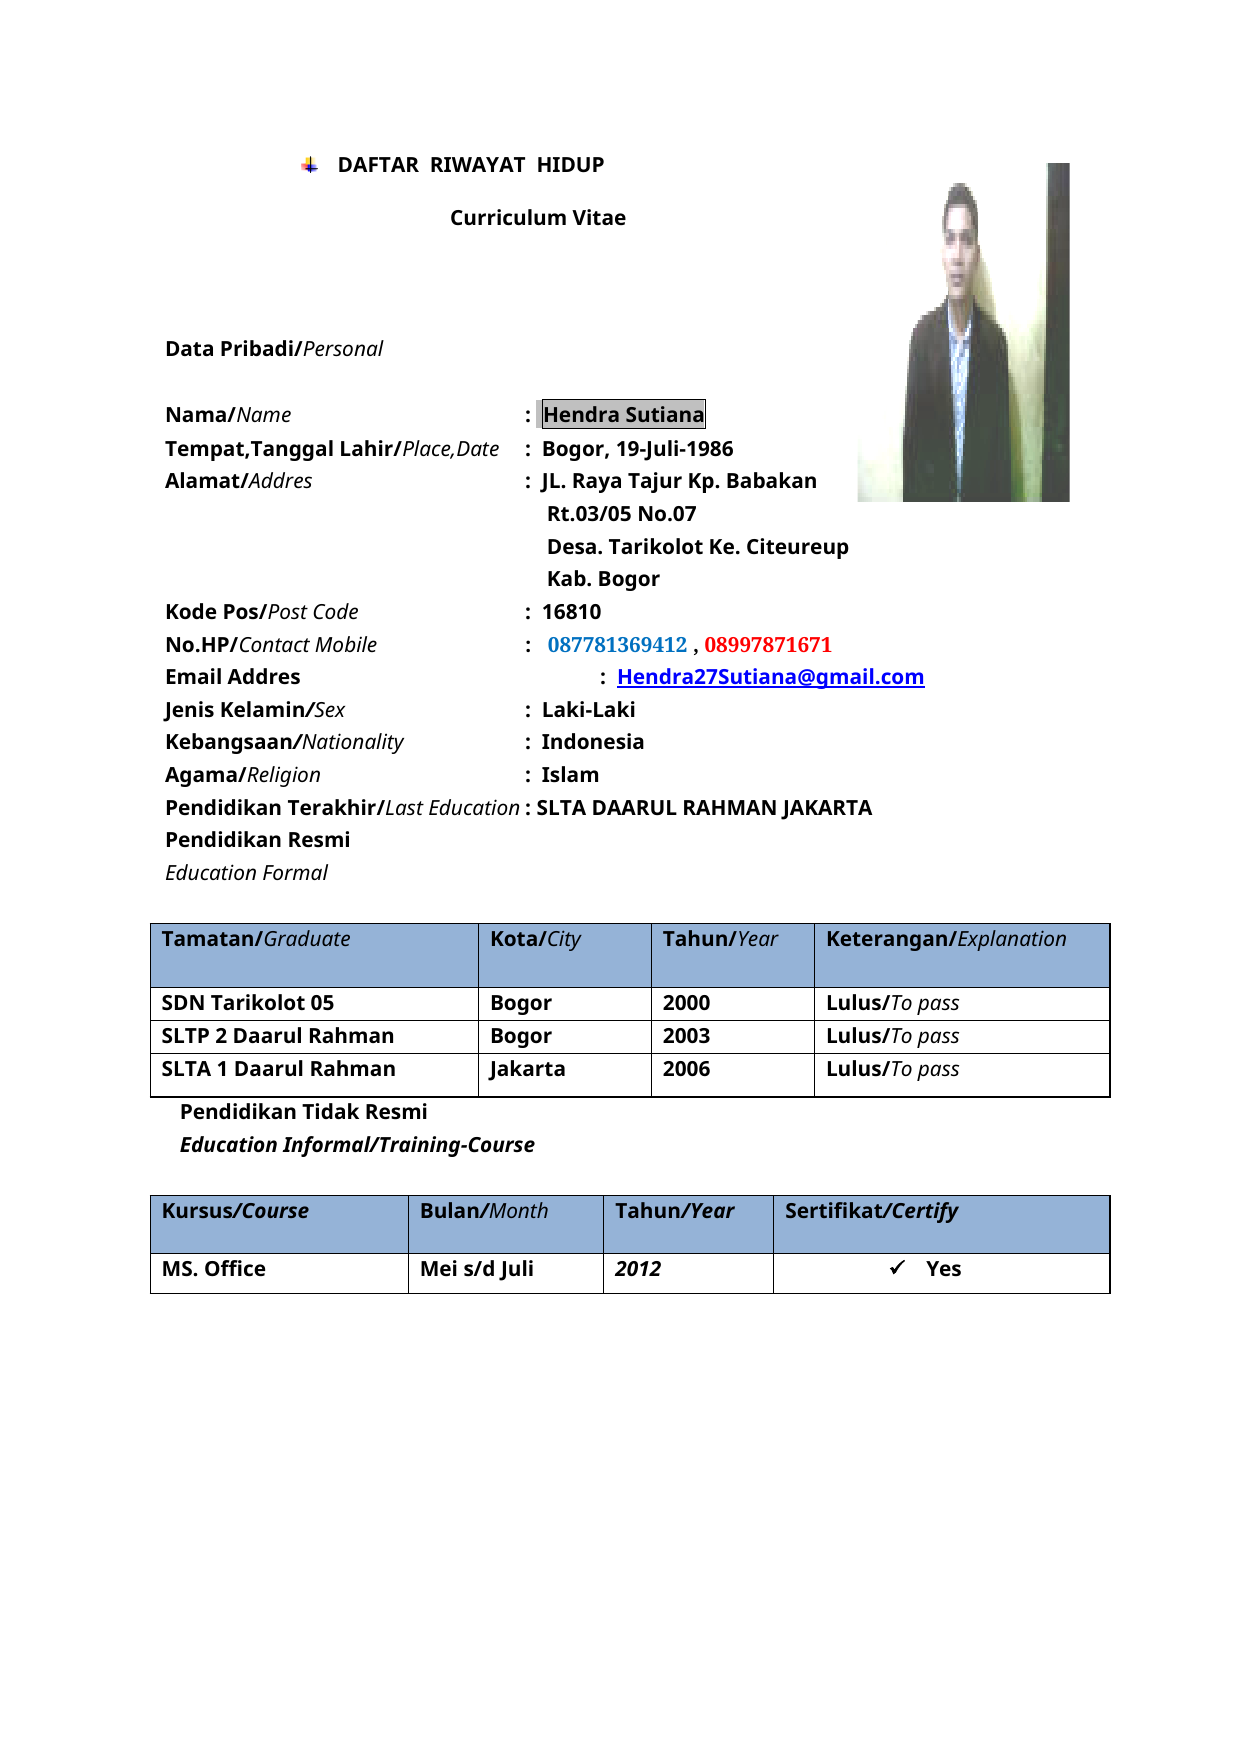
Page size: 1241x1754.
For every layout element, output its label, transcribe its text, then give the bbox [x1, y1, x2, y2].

table_cell MS. Office [151, 1254, 408, 1293]
text Pendidikan Terakhir/Last Education : SLTA DAARUL RAHMAN JAKARTA [165, 793, 1090, 821]
table_cell Mei s/d Juli [409, 1254, 603, 1293]
table_header Tahun/Year [604, 1196, 773, 1253]
text Alamat/Addres : JL. Raya Tajur Kp. Babakan [165, 467, 1090, 495]
table_cell Bogor [479, 1021, 651, 1053]
table_header Bulan/Month [409, 1196, 603, 1253]
text Rt.03/05 No.07 [165, 499, 1090, 528]
text Kode Pos/Post Code : 16810 [165, 597, 1090, 626]
table_cell 2006 [652, 1054, 814, 1096]
table_header Sertifikat/Certify [774, 1196, 1109, 1253]
table_cell Yes [774, 1254, 1109, 1293]
text Desa. Tarikolot Ke. Citeureup [165, 532, 1090, 560]
text Pendidikan Tidak Resmi [150, 1098, 1090, 1126]
list DAFTAR RIWAYAT HIDUP [300, 150, 1090, 178]
table_cell SDN Tarikolot 05 [151, 988, 478, 1020]
table_cell Lulus/To pass [815, 1021, 1109, 1053]
text Nama/Name : Hendra Sutiana [165, 399, 542, 429]
table_header Kota/City [479, 924, 651, 987]
table_cell 2000 [652, 988, 814, 1020]
table_header Kursus/Course [151, 1196, 408, 1253]
table_header Tamatan/Graduate [151, 924, 478, 987]
text Jenis Kelamin/Sex : Laki-Laki [165, 695, 1090, 723]
text No.HP/Contact Mobile : 087781369412 , 08997871671 [165, 630, 1090, 658]
table_cell Lulus/To pass [815, 1054, 1109, 1096]
table_cell SLTA 1 Daarul Rahman [151, 1054, 478, 1096]
picture [301, 155, 318, 173]
table_cell SLTP 2 Daarul Rahman [151, 1021, 478, 1053]
text Education Informal/Training-Course [179, 1130, 1090, 1158]
text Nama/Name : Hendra Sutiana [706, 399, 1090, 429]
text Curriculum Vitae [375, 203, 1090, 232]
text Kebangsaan/Nationality : Indonesia [165, 727, 1124, 756]
text Education Formal [165, 858, 1090, 886]
text Agama/Religion : Islam [165, 760, 1090, 788]
text Data Pribadi/Personal [165, 334, 1090, 362]
text Kab. Bogor [165, 564, 1090, 593]
table_cell 2012 [604, 1254, 773, 1293]
table_cell Bogor [479, 988, 651, 1020]
table_cell Jakarta [479, 1054, 651, 1096]
text Pendidikan Resmi [150, 825, 1090, 854]
table_header Tahun/Year [652, 924, 814, 987]
text Tempat,Tanggal Lahir/Place,Date : Bogor, 19-Juli-1986 [165, 434, 1090, 462]
text Email Addres : Hendra27Sutiana@gmail.com [165, 662, 1090, 691]
table_cell Lulus/To pass [815, 988, 1109, 1020]
table_header Keterangan/Explanation [815, 924, 1109, 987]
table_cell 2003 [652, 1021, 814, 1053]
